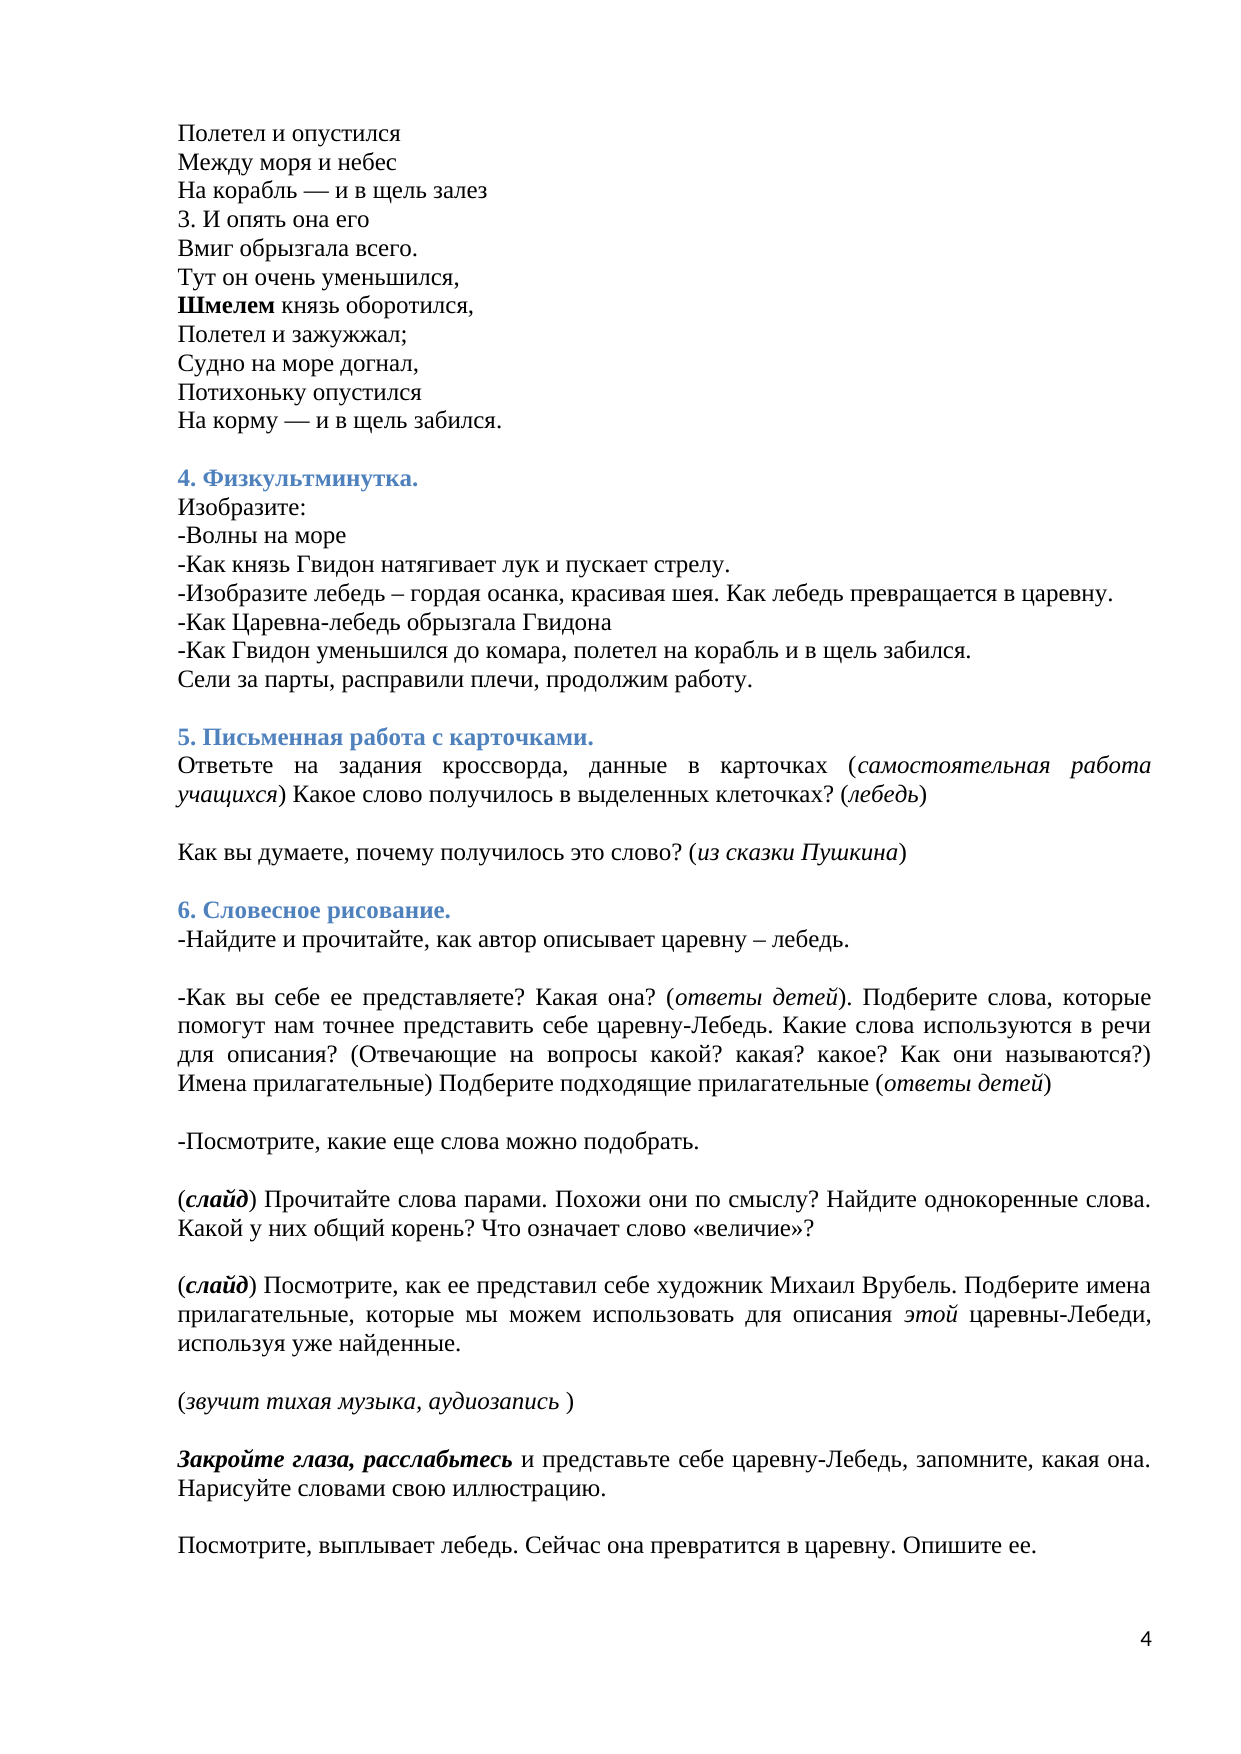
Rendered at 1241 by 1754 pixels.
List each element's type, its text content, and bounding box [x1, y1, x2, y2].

text Тут он очень уменьшился, [177, 262, 1152, 291]
text Потихоньку опустился [177, 377, 1152, 406]
text На корабль — и в щель залез [177, 176, 1152, 204]
text -Найдите и прочитайте, как автор описывает царевну – лебедь. [177, 924, 1152, 953]
text -Как Гвидон уменьшился до комара, полетел на корабль и в щель забился. [177, 636, 1152, 664]
text Как вы думаете, почему получилось это слово? (из сказки Пушкина) [177, 837, 1152, 866]
subtitle 4. Физкультминутка. [177, 463, 1152, 492]
text Между моря и небес [177, 147, 1152, 176]
text Изобразите: [177, 492, 1152, 521]
text Шмелем князь оборотился, [177, 291, 1152, 319]
text На корму — и в щель забился. [177, 406, 1152, 434]
text -Волны на море [177, 521, 1152, 549]
text Вмиг обрызгала всего. [177, 233, 1152, 262]
text 3. И опять она его [177, 204, 1152, 233]
text Сели за парты, расправили плечи, продолжим работу. [177, 664, 1152, 693]
text -Посмотрите, какие еще слова можно подобрать. [177, 1126, 1152, 1155]
text -Изобразите лебедь – гордая осанка, красивая шея. Как лебедь превращается в царевну. [177, 578, 1152, 607]
text -Как князь Гвидон натягивает лук и пускает стрелу. [177, 549, 1152, 578]
text -Как вы себе ее представляете? Какая она? (ответы детей). Подберите слова, которые помогут нам точнее представить себе царевну-Лебедь. Какие слова используются в речи для описания? (Отвечающие на вопросы какой? какая? какое? Как они называются?) Имена прилагательные) Подберите подходящие прилагательные (ответы детей) [177, 982, 1152, 1097]
text Полетел и зажужжал; [177, 319, 1152, 348]
text Посмотрите, выплывает лебедь. Сейчас она превратится в царевну. Опишите ее. [177, 1531, 1152, 1559]
text Полетел и опустился [177, 118, 1152, 147]
text Ответьте на задания кроссворда, данные в карточках (самостоятельная работа учащихся) Какое слово получилось в выделенных клеточках? (лебедь) [177, 751, 1152, 808]
text -Как Царевна-лебедь обрызгала Гвидона [177, 607, 1152, 636]
text Судно на море догнал, [177, 348, 1152, 377]
text (слайд) Посмотрите, как ее представил себе художник Михаил Врубель. Подберите имена прилагательные, которые мы можем использовать для описания этой царевны-Лебеди, используя уже найденные. [177, 1271, 1152, 1357]
text Закройте глаза, расслабьтесь и представьте себе царевну-Лебедь, запомните, какая она. Нарисуйте словами свою иллюстрацию. [177, 1444, 1152, 1501]
subtitle 5. Письменная работа с карточками. [177, 722, 1152, 751]
subtitle 6. Словесное рисование. [177, 895, 1152, 924]
text (звучит тихая музыка, аудиозапись ) [177, 1386, 1152, 1415]
text (слайд) Прочитайте слова парами. Похожи они по смыслу? Найдите однокоренные слова. Какой у них общий корень? Что означает слово «величие»? [177, 1184, 1152, 1241]
